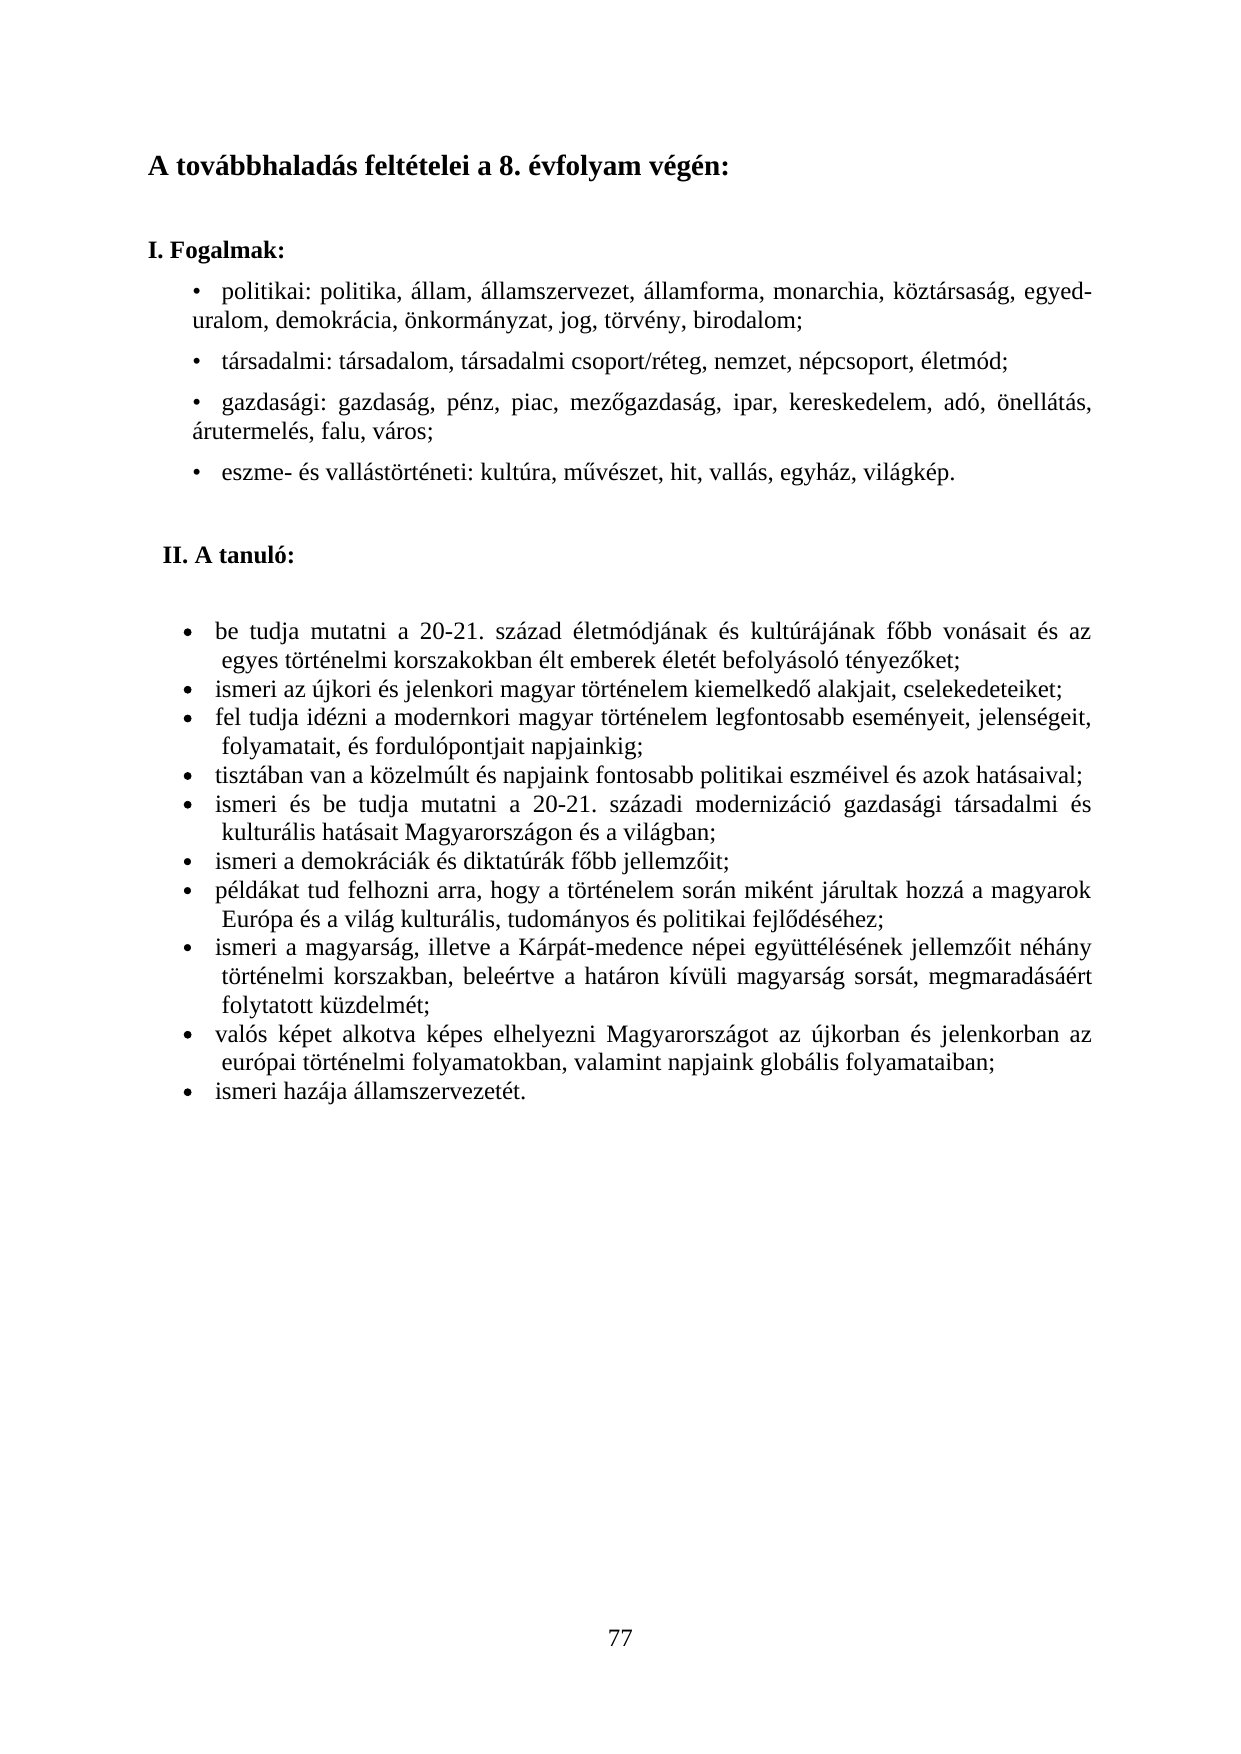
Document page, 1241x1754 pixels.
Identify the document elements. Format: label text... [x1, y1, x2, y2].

text • társadalmi: társadalom, társadalmi csoport/réteg, nemzet, népcsoport, életmód; [192, 346, 1093, 375]
list ismeri és be tudja mutatni a 20-21. századi modernizáció gazdasági társadalmi és kulturális hatásait Magyarországon és a világban; [184, 789, 1093, 846]
text • eszme- és vallástörténeti: kultúra, művészet, hit, vallás, egyház, világkép. [162, 457, 1093, 486]
list ismeri a magyarság, illetve a Kárpát-medence népei együttélésének jellemzőit néhány történelmi korszakban, beleértve a határon kívüli magyarság sorsát, megmaradásáért folytatott küzdelmét; [184, 932, 1093, 1019]
text I. Fogalmak: [148, 235, 1093, 264]
text • gazdasági: gazdaság, pénz, piac, mezőgazdaság, ipar, kereskedelem, adó, önellátás, árutermelés, falu, város; [192, 387, 1093, 445]
text II. A tanuló: [162, 540, 1093, 569]
list példákat tud felhozni arra, hogy a történelem során miként járultak hozzá a magyarok Európa és a világ kulturális, tudományos és politikai fejlődéséhez; [184, 875, 1093, 932]
list valós képet alkotva képes elhelyezni Magyarországot az újkorban és jelenkorban az európai történelmi folyamatokban, valamint napjaink globális folyamataiban; [184, 1019, 1093, 1076]
text • politikai: politika, állam, államszervezet, államforma, monarchia, köztársaság, egyed-uralom, demokrácia, önkormányzat, jog, törvény, birodalom; [192, 276, 1093, 334]
list ismeri a demokráciák és diktatúrák főbb jellemzőit; [184, 846, 1093, 875]
list tisztában van a közelmúlt és napjaink fontosabb politikai eszméivel és azok hatásaival; [184, 760, 1093, 789]
list ismeri hazája államszervezetét. [184, 1076, 1093, 1105]
list be tudja mutatni a 20-21. század életmódjának és kultúrájának főbb vonásait és az egyes történelmi korszakokban élt emberek életét befolyásoló tényezőket; [184, 616, 1093, 674]
list fel tudja idézni a modernkori magyar történelem legfontosabb eseményeit, jelenségeit, folyamatait, és fordulópontjait napjainkig; [184, 702, 1093, 760]
list ismeri az újkori és jelenkori magyar történelem kiemelkedő alakjait, cselekedeteiket; [184, 674, 1093, 702]
text A továbbhaladás feltételei a 8. évfolyam végén: [148, 148, 1093, 181]
